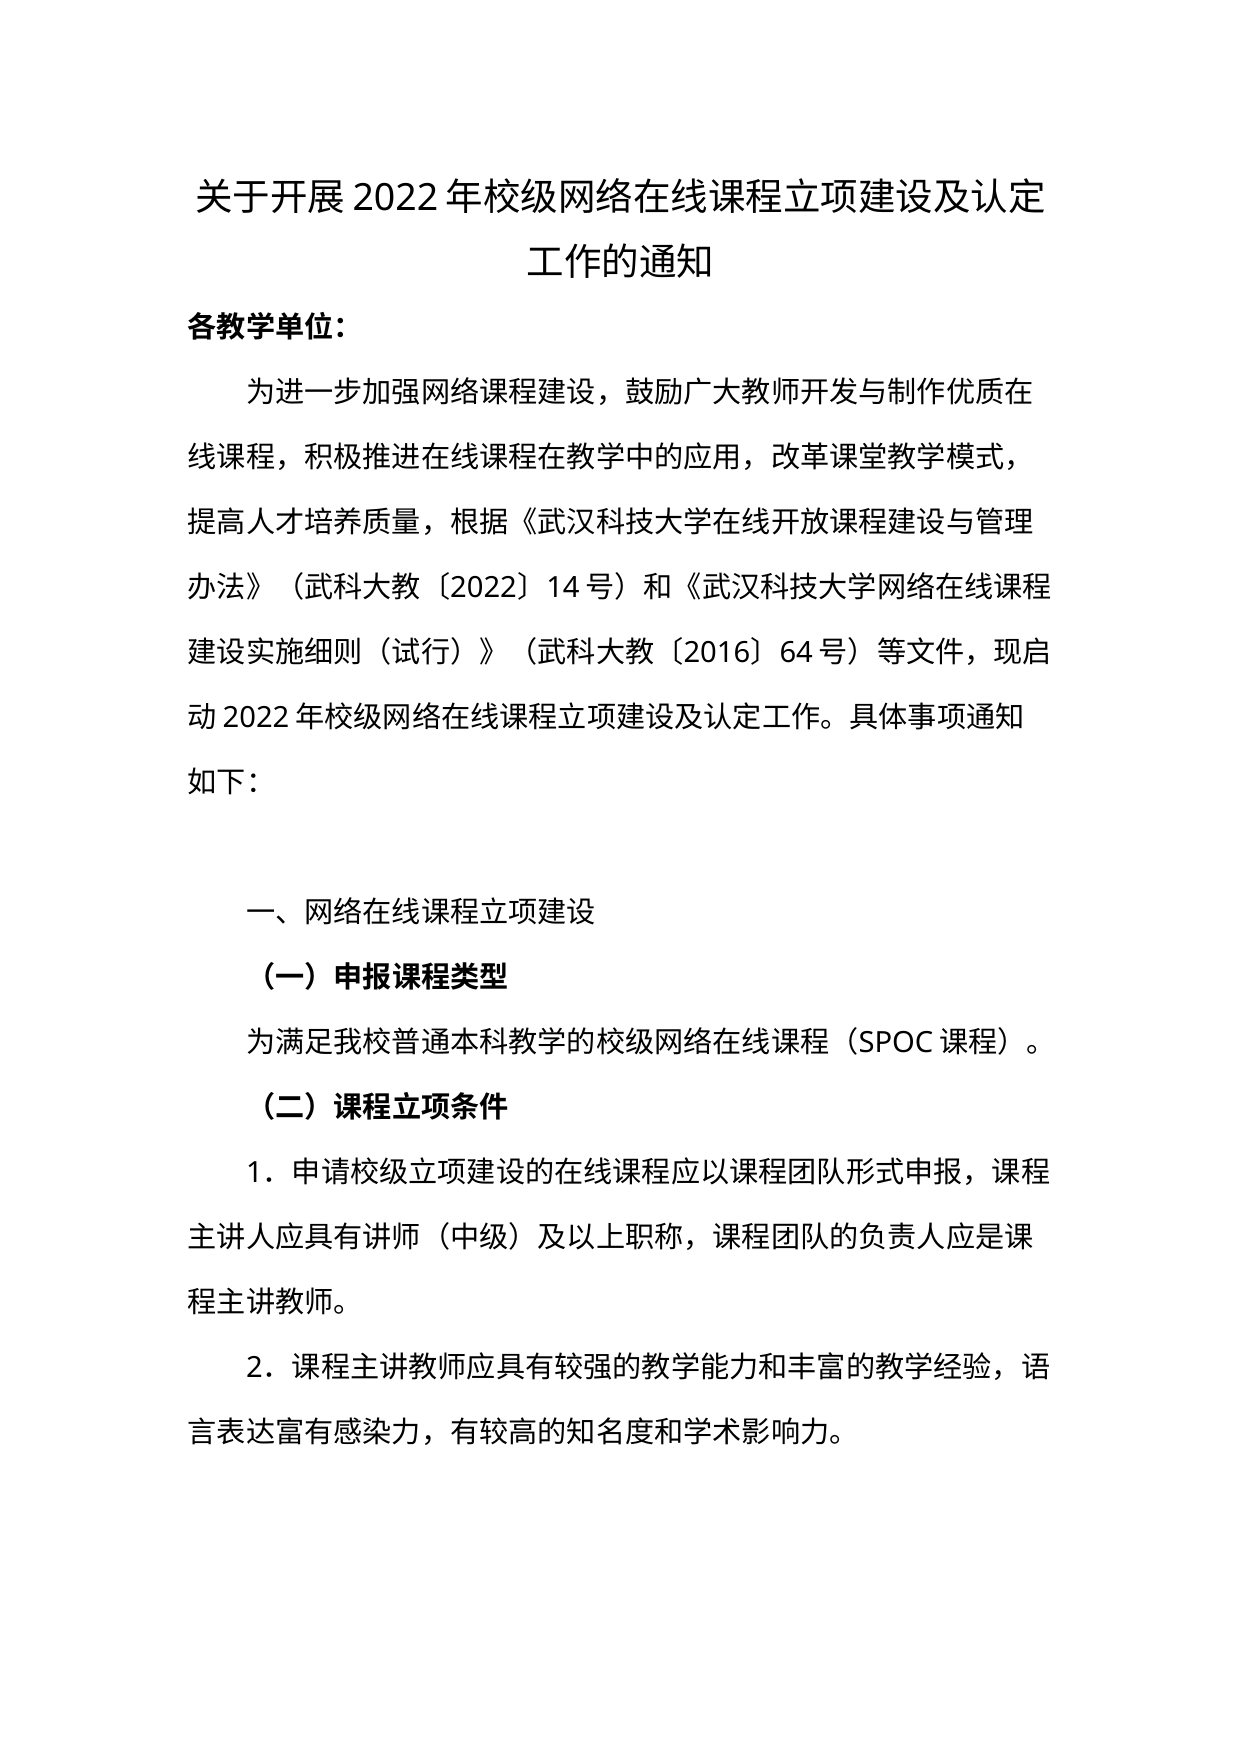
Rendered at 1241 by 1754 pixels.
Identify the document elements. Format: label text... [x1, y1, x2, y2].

text 关于开展2022年校级网络在线课程立项建设及认定工作的通知 [187, 162, 1053, 292]
text 为满足我校普通本科教学的校级网络在线课程（SPOC课程）。 [187, 1007, 1053, 1072]
text 1．申请校级立项建设的在线课程应以课程团队形式申报，课程主讲人应具有讲师（中级）及以上职称，课程团队的负责人应是课程主讲教师。 [187, 1137, 1053, 1332]
text 各教学单位： [187, 292, 1053, 357]
text （一）申报课程类型 [187, 942, 1053, 1007]
text （二）课程立项条件 [187, 1072, 1053, 1137]
text 一、网络在线课程立项建设 [187, 877, 1053, 942]
text 2．课程主讲教师应具有较强的教学能力和丰富的教学经验，语言表达富有感染力，有较高的知名度和学术影响力。 [187, 1332, 1053, 1462]
text 为进一步加强网络课程建设，鼓励广大教师开发与制作优质在线课程，积极推进在线课程在教学中的应用，改革课堂教学模式，提高人才培养质量，根据《武汉科技大学在线开放课程建设与管理办法》（武科大教〔2022〕14号）和《武汉科技大学网络在线课程建设实施细则（试行）》（武科大教〔2016〕64号）等文件，现启动2022年校级网络在线课程立项建设及认定工作。具体事项通知如下： [187, 357, 1053, 812]
